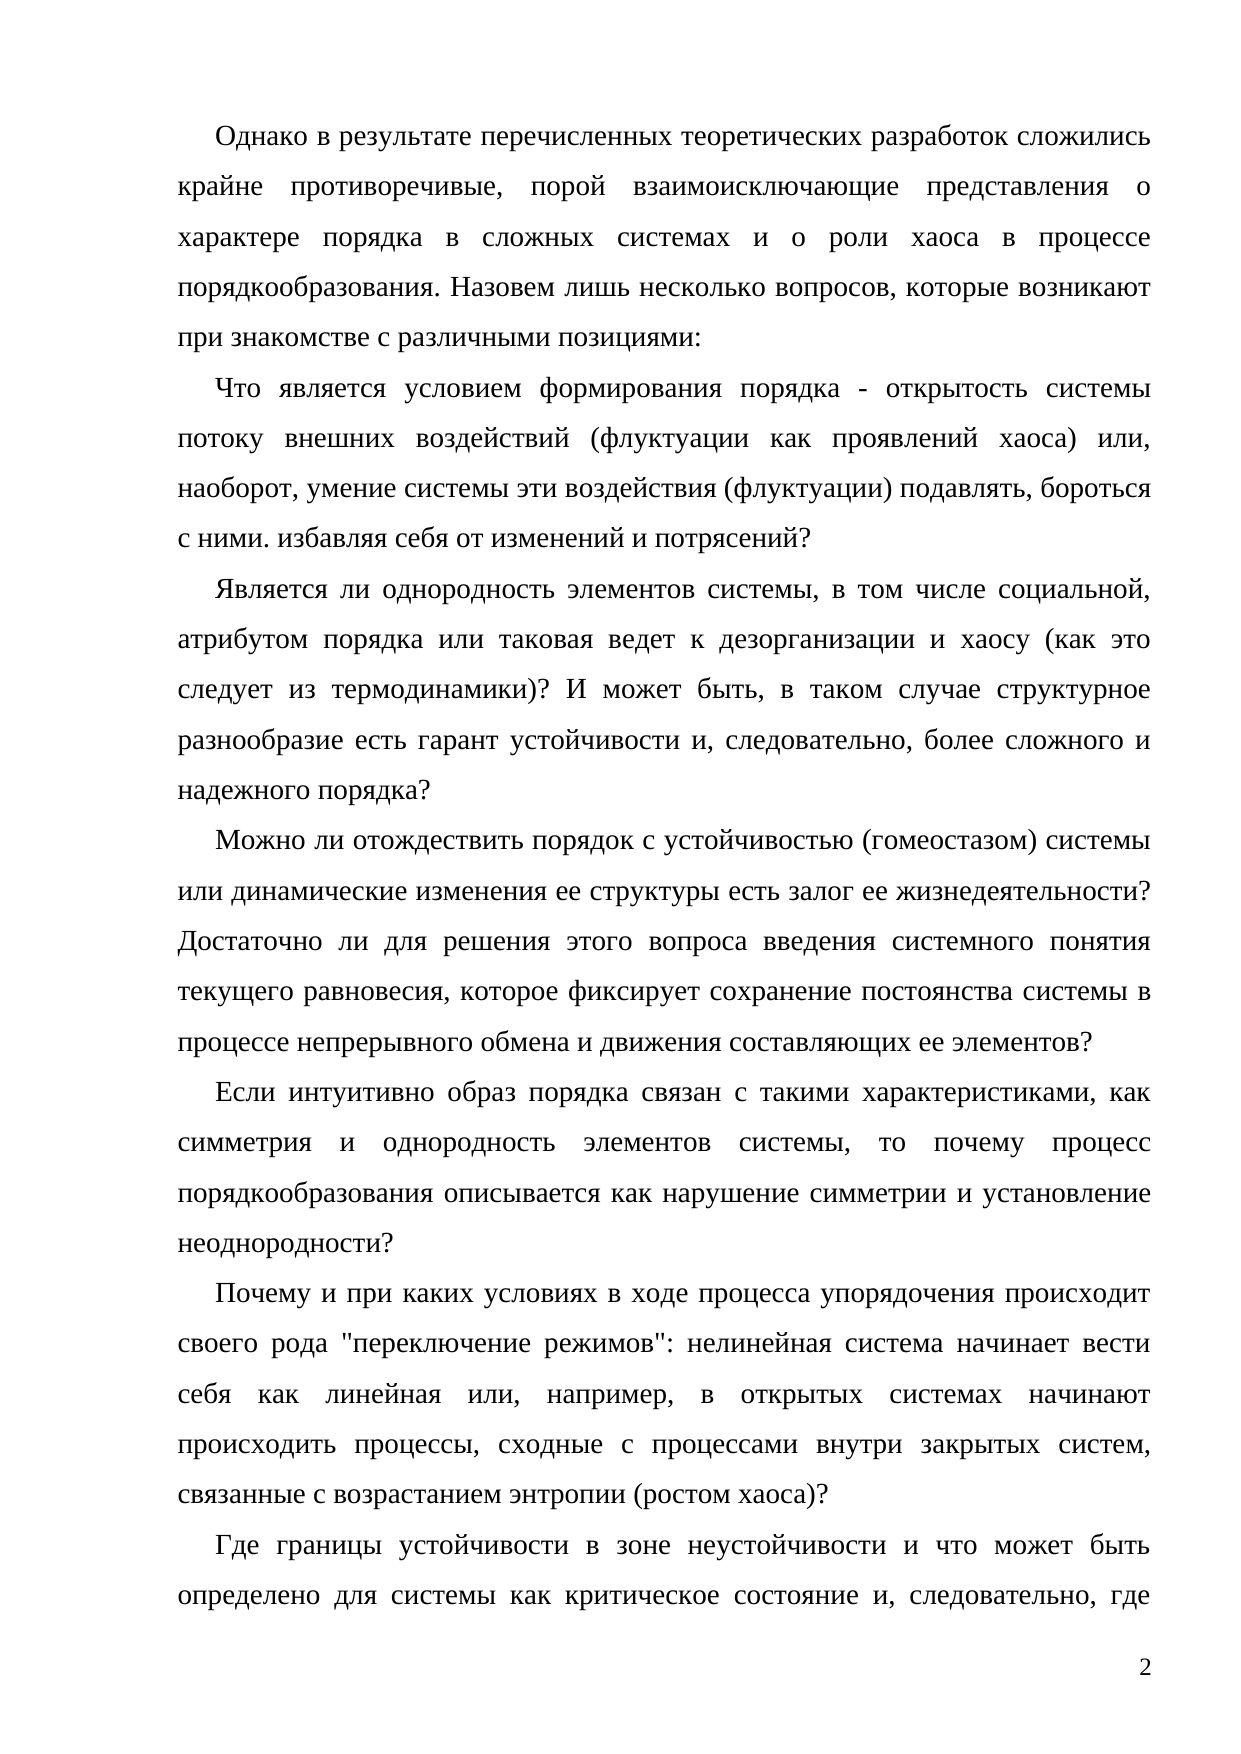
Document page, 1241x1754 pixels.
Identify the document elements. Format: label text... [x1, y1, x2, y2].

text Можно ли отождествить порядок с устойчивостью (гомеостазом) системы или динамические изменения ее структуры есть залог ее жизнедеятельности? Достаточно ли для решения этого вопроса введения системного понятия текущего равновесия, которое фиксирует сохранение постоянства системы в процессе непрерывного обмена и движения составляющих ее элементов? [177, 822, 1152, 1057]
text Что является условием формирования порядка - открытость системы потоку внешних воздействий (флуктуации как проявлений хаоса) или, наоборот, умение системы эти воздействия (флуктуации) подавлять, бороться с ними. избавляя себя от изменений и потрясений? [177, 370, 1152, 554]
text Однако в результате перечисленных теоретических разработок сложились крайне противоречивые, порой взаимоисключающие представления о характере порядка в сложных системах и о роли хаоса в процессе порядкообразования. Назовем лишь несколько вопросов, которые возникают при знакомстве с различными позициями: [177, 118, 1152, 353]
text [177, 1527, 1152, 1611]
text Почему и при каких условиях в ходе процесса упорядочения происходит своего рода "переключение режимов": нелинейная система начинает вести себя как линейная или, например, в открытых системах начинают происходить процессы, сходные с процессами внутри закрытых систем, связанные с возрастанием энтропии (ростом хаоса)? [177, 1275, 1152, 1510]
text Если интуитивно образ порядка связан с такими характеристиками, как симметрия и однородность элементов системы, то почему процесс порядкообразования описывается как нарушение симметрии и установление неоднородности? [177, 1074, 1152, 1258]
text Является ли однородность элементов системы, в том числе социальной, атрибутом порядка или таковая ведет к дезорганизации и хаосу (как это следует из термодинамики)? И может быть, в таком случае структурное разнообразие есть гарант устойчивости и, следовательно, более сложного и надежного порядка? [177, 571, 1152, 806]
